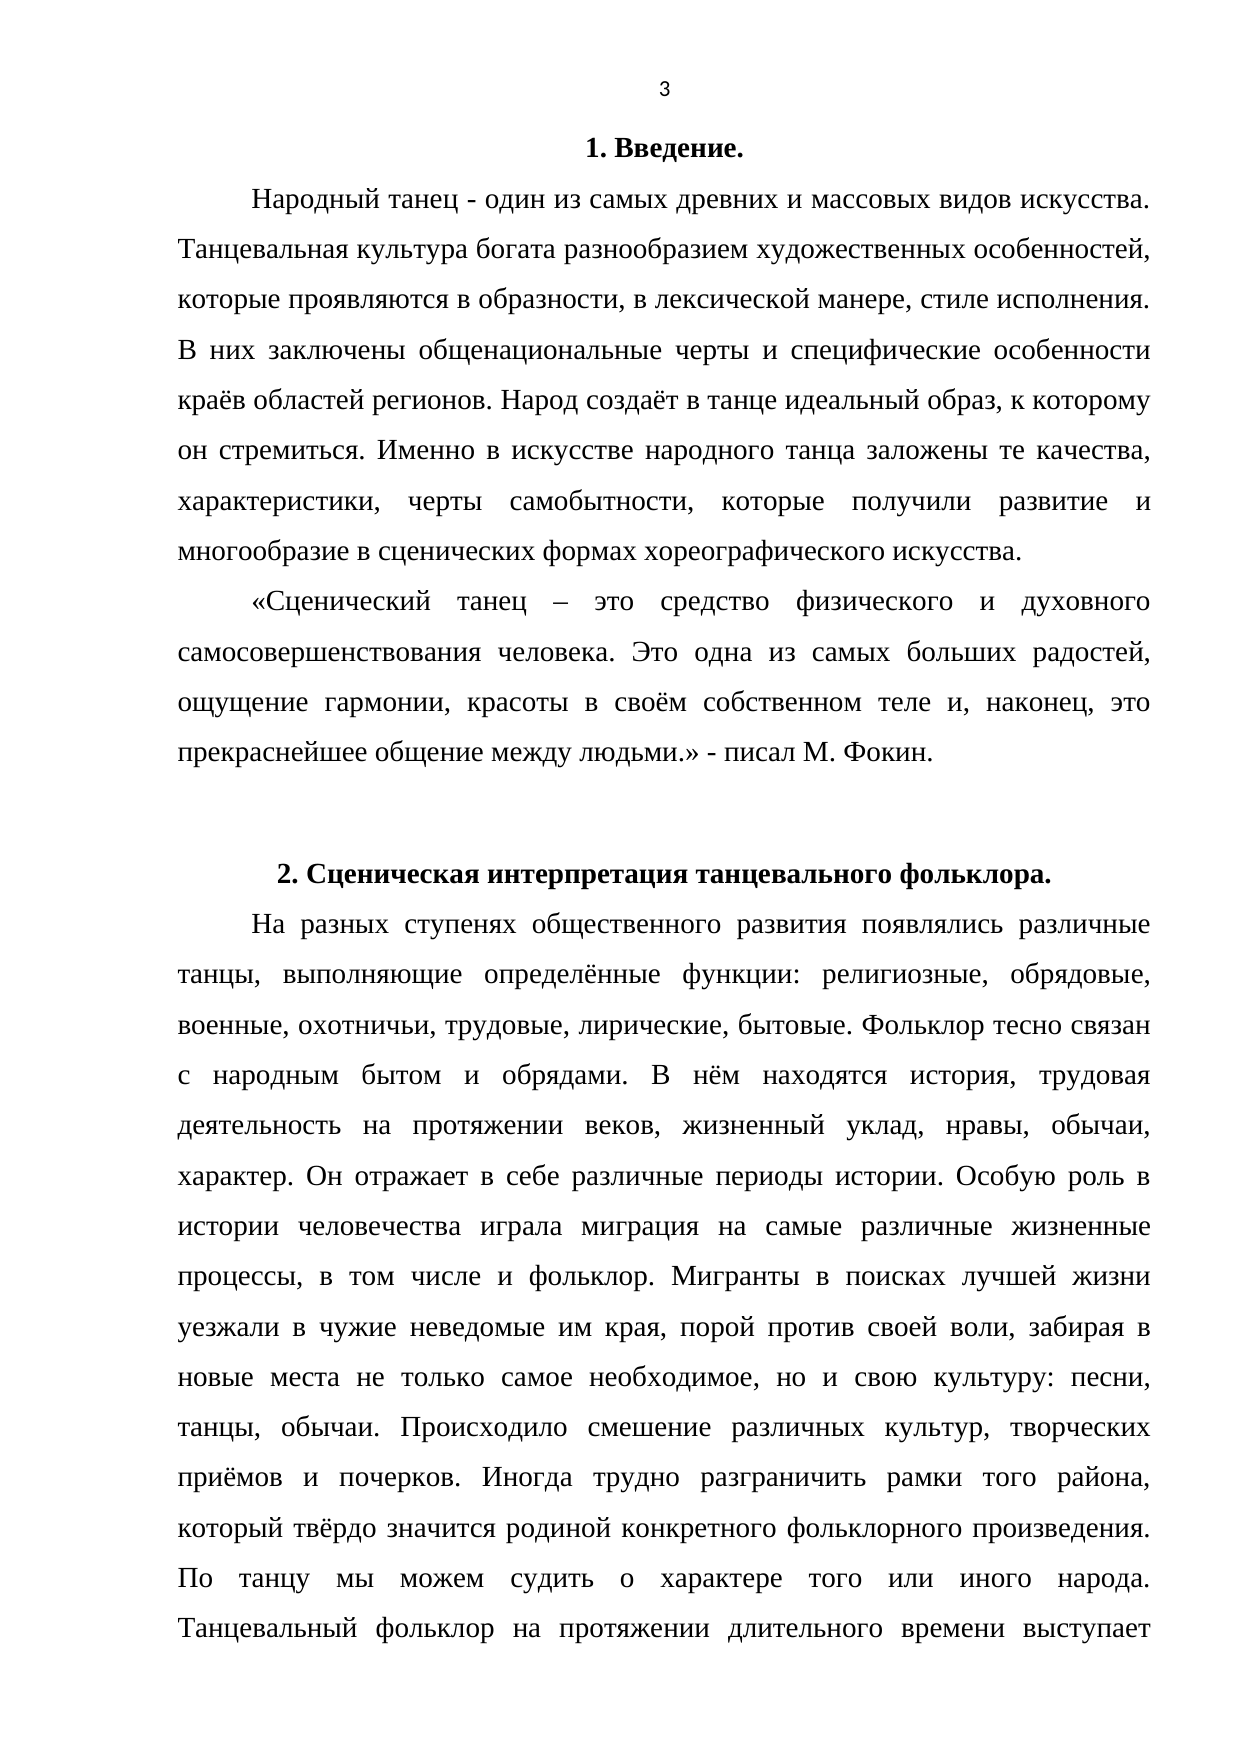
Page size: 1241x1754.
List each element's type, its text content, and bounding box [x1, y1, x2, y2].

subtitle 1. Введение. [177, 131, 1152, 164]
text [177, 906, 1152, 1644]
text Народный танец - один из самых древних и массовых видов искусства. Танцевальная культура богата разнообразием художественных особенностей, которые проявляются в образности, в лексической манере, стиле исполнения. В них заключены общенациональные черты и специфические особенности краёв областей регионов. Народ создаёт в танце идеальный образ, к которому он стремиться. Именно в искусстве народного танца заложены те качества, характеристики, черты самобытности, которые получили развитие и многообразие в сценических формах хореографического искусства. [177, 181, 1152, 567]
text «Сценический танец – это средство физического и духовного самосовершенствования человека. Это одна из самых больших радостей, ощущение гармонии, красоты в своём собственном теле и, наконец, это прекраснейшее общение между людьми.» - писал М. Фокин. [177, 583, 1152, 768]
subtitle 2. Сценическая интерпретация танцевального фольклора. [177, 856, 1152, 889]
